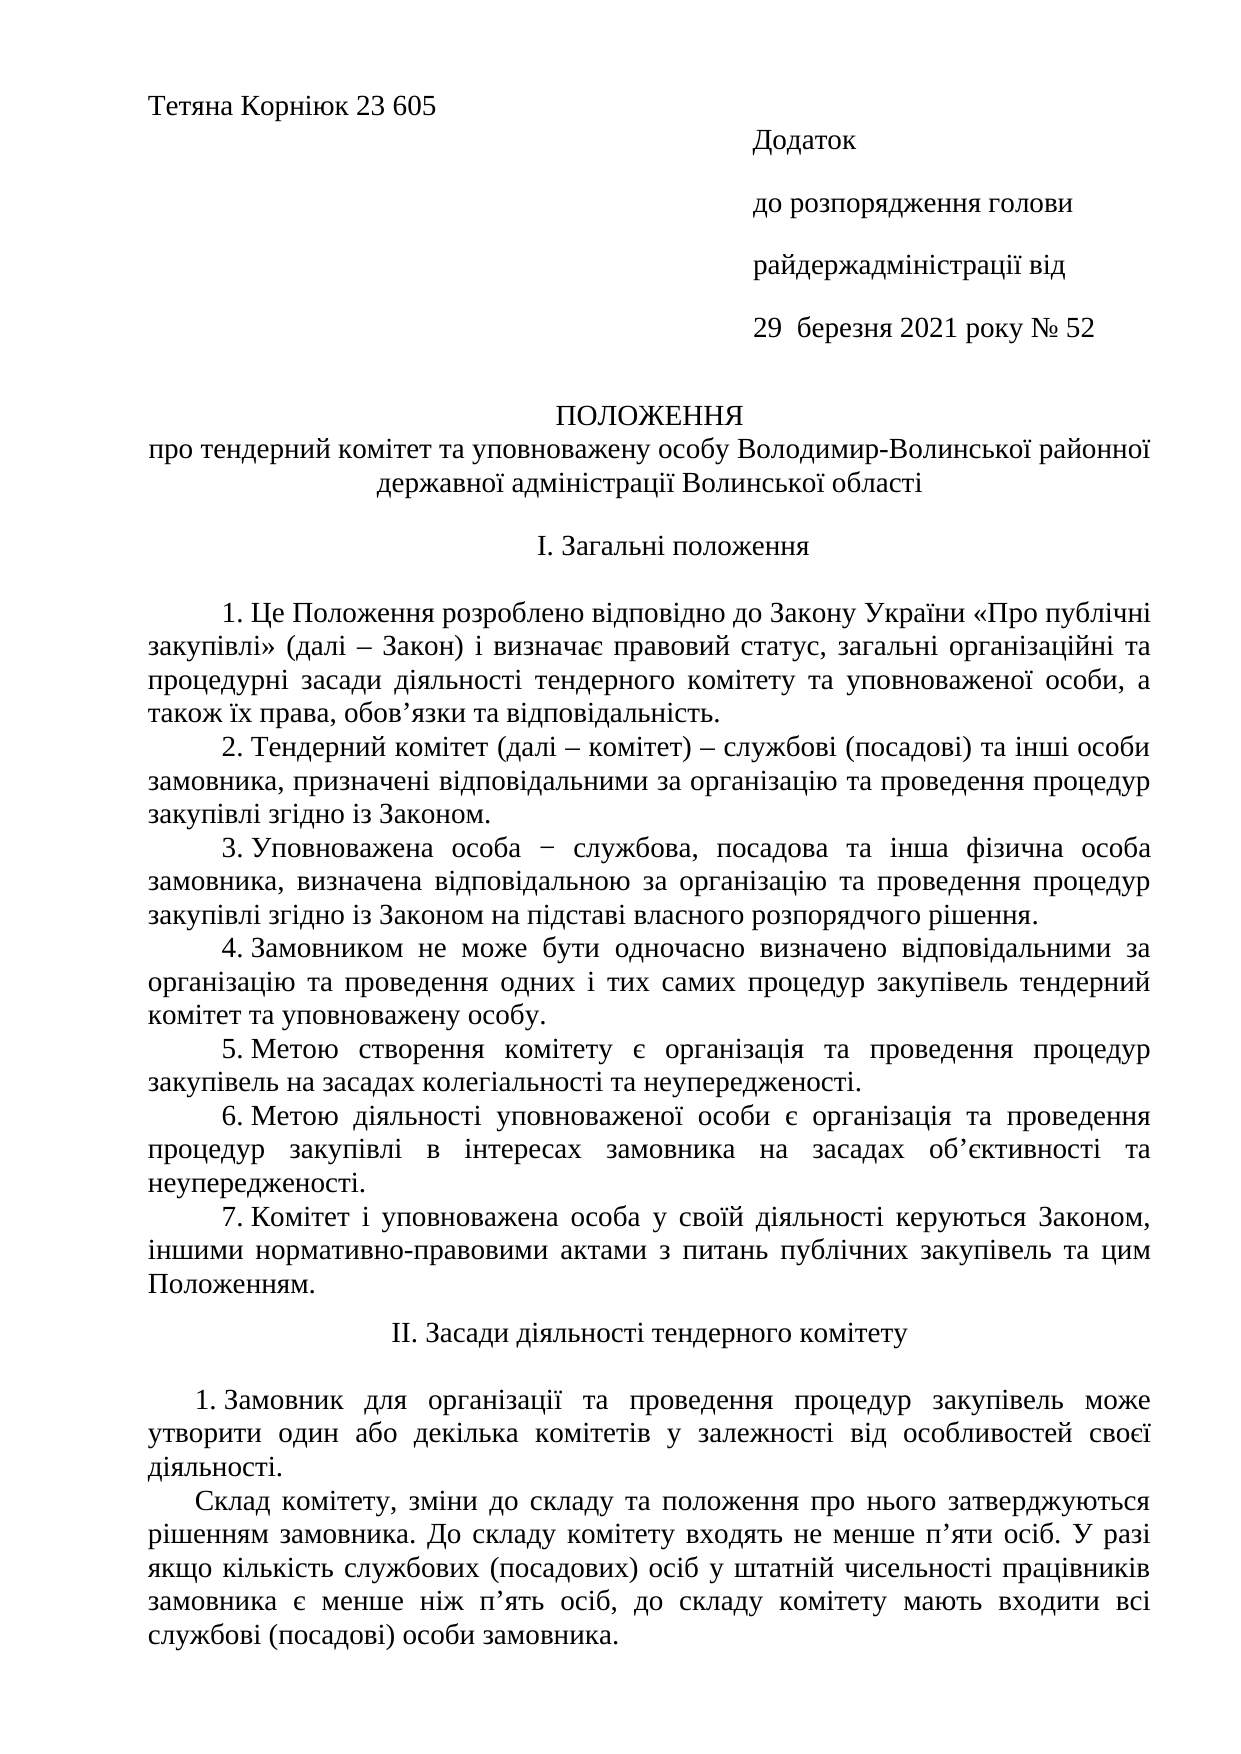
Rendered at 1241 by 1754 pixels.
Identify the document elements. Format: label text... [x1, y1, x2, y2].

text Додаток [664, 122, 1152, 156]
text 5. Метою створення комітету є організація та проведення процедур закупівель на засадах колегіальності та неупередженості. [148, 1031, 1152, 1098]
text 1. Це Положення розроблено відповідно до Закону України «Про публічні закупівлі» (далі – Закон) і визначає правовий статус, загальні організаційні та процедурні засади діяльності тендерного комітету та уповноваженої особи, а також їх права, обов’язки та відповідальність. [148, 595, 1152, 729]
text ПОЛОЖЕННЯ [148, 398, 1152, 432]
text до розпорядження голови [148, 185, 1152, 218]
text райдержадміністрації від [148, 247, 1152, 281]
text 1. Замовник для організації та проведення процедур закупівель може утворити один або декілька комітетів у залежності від особливостей своєї діяльності. [148, 1382, 1152, 1483]
text 29 березня 2021 року № 52 [148, 310, 1152, 344]
text Склад комітету, зміни до складу та положення про нього затверджуються рішенням замовника. До складу комітету входять не менше п’яти осіб. У разі якщо кількість службових (посадових) осіб у штатній чисельності працівників замовника є менше ніж п’ять осіб, до складу комітету мають входити всі службові (посадові) особи замовника. [148, 1483, 1152, 1650]
text про тендерний комітет та уповноважену особу Володимир-Волинської районної державної адміністрації Волинської області [148, 432, 1152, 499]
text 2. Тендерний комітет (далі – комітет) – службові (посадові) та інші особи замовника, призначені відповідальними за організацію та проведення процедур закупівлі згідно із Законом. [148, 729, 1152, 830]
text II. Засади діяльності тендерного комітету [194, 1315, 1105, 1348]
text 7. Комітет і уповноважена особа у своїй діяльності керуються Законом, іншими нормативно-правовими актами з питань публічних закупівель та цим Положенням. [148, 1199, 1152, 1299]
text 3. Уповноважена особа − службова, посадова та інша фізична особа замовника, визначена відповідальною за організацію та проведення процедур закупівлі згідно із Законом на підставі власного розпорядчого рішення. [148, 830, 1152, 930]
text Тетяна Корніюк 23 605 [148, 88, 1152, 122]
text 6. Метою діяльності уповноваженої особи є організація та проведення процедур закупівлі в інтересах замовника на засадах об’єктивності та неупередженості. [148, 1098, 1152, 1199]
text 4. Замовником не може бути одночасно визначено відповідальними за організацію та проведення одних і тих самих процедур закупівель тендерний комітет та уповноважену особу. [148, 930, 1152, 1031]
text I. Загальні положення [148, 528, 1152, 561]
